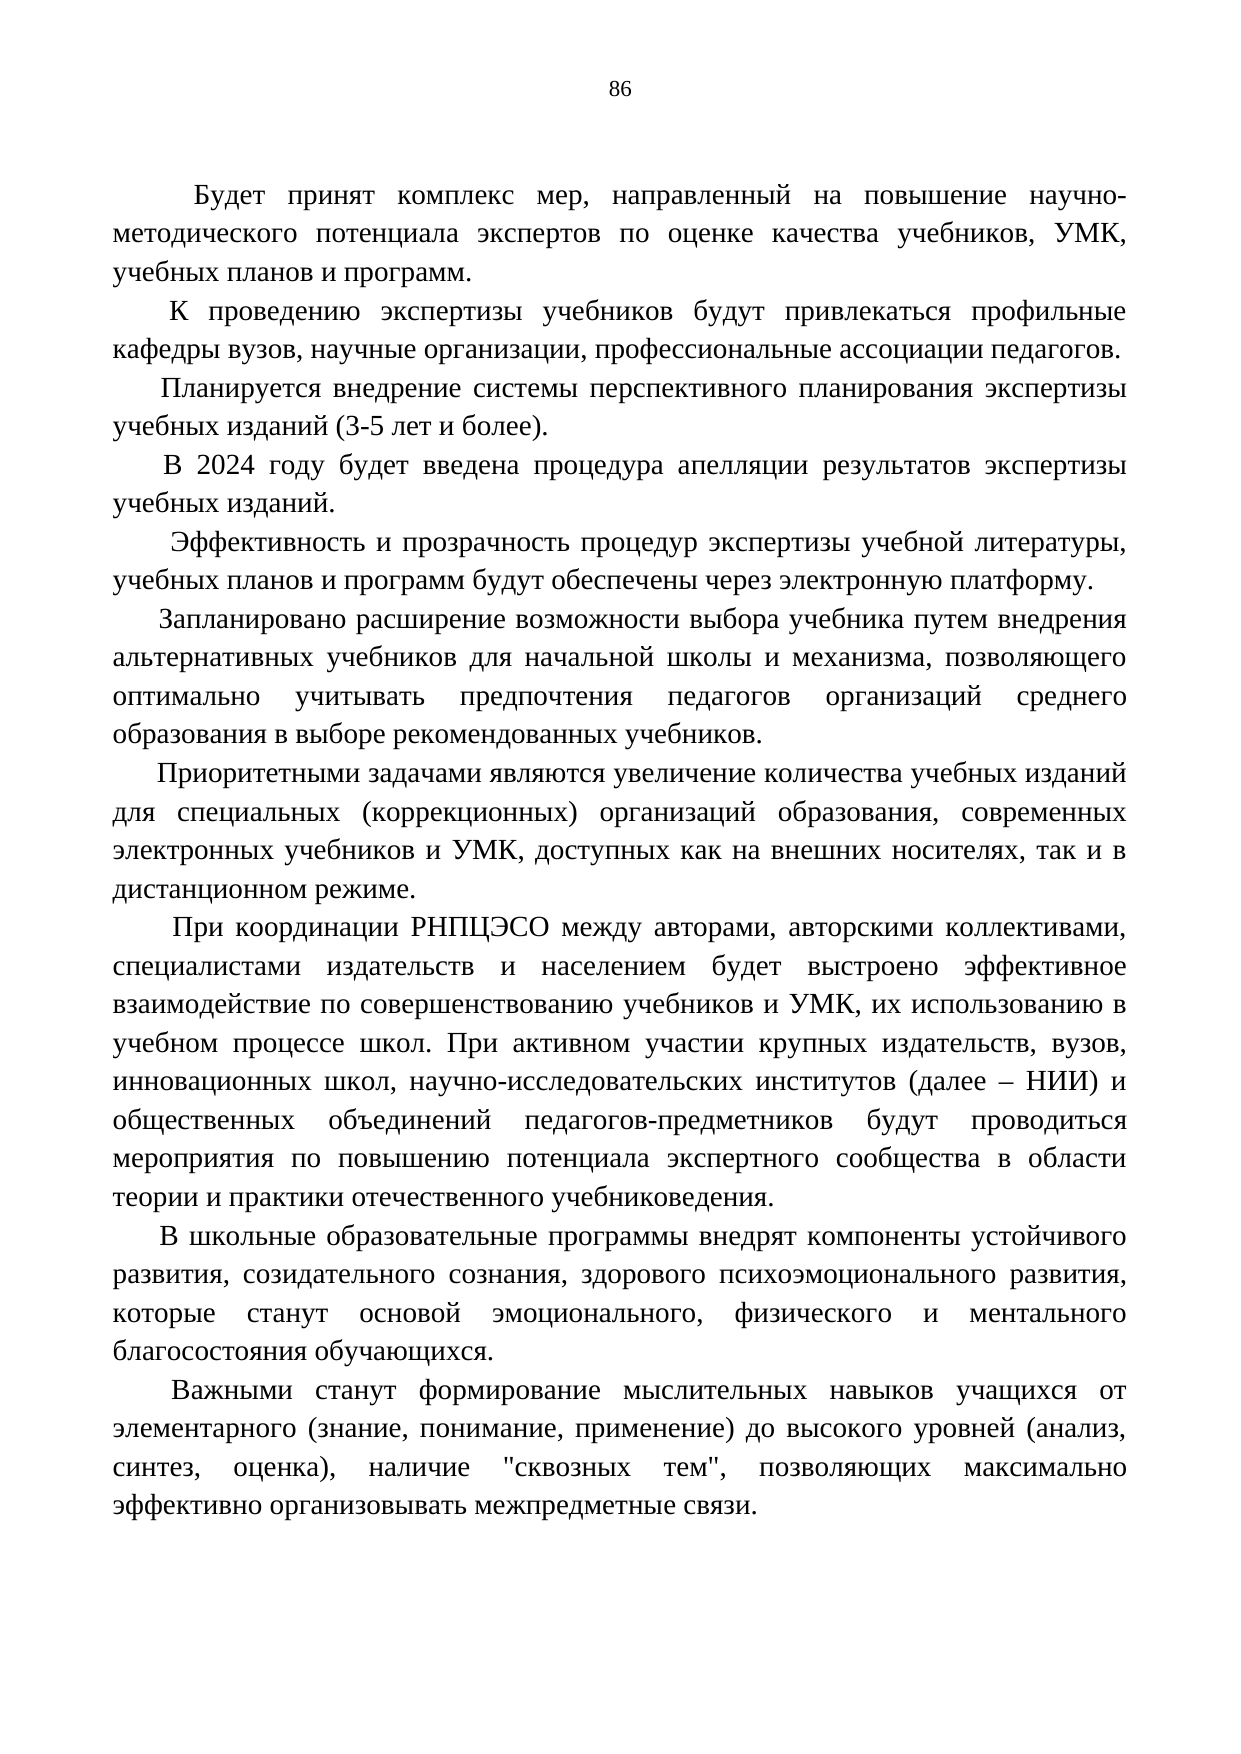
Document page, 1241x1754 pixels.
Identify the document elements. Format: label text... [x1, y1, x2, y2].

text В 2024 году будет введена процедура апелляции результатов экспертизы учебных изданий. [112, 447, 1128, 519]
text Планируется внедрение системы перспективного планирования экспертизы учебных изданий (3-5 лет и более). [112, 370, 1128, 442]
text При координации РНПЦЭСО между авторами, авторскими коллективами, специалистами издательств и населением будет выстроено эффективное взаимодействие по совершенствованию учебников и УМК, их использованию в учебном процессе школ. При активном участии крупных издательств, вузов, инновационных школ, научно-исследовательских институтов (далее – НИИ) и общественных объединений педагогов-предметников будут проводиться мероприятия по повышению потенциала экспертного сообщества в области теории и практики отечественного учебниковедения. [112, 909, 1128, 1213]
text К проведению экспертизы учебников будут привлекаться профильные кафедры вузов, научные организации, профессиональные ассоциации педагогов. [112, 293, 1128, 365]
text Приоритетными задачами являются увеличение количества учебных изданий для специальных (коррекционных) организаций образования, современных электронных учебников и УМК, доступных как на внешних носителях, так и в дистанционном режиме. [112, 755, 1128, 904]
text Будет принят комплекс мер, направленный на повышение научно-методического потенциала экспертов по оценке качества учебников, УМК, учебных планов и программ. [112, 177, 1128, 288]
text Запланировано расширение возможности выбора учебника путем внедрения альтернативных учебников для начальной школы и механизма, позволяющего оптимально учитывать предпочтения педагогов организаций среднего образования в выборе рекомендованных учебников. [112, 601, 1128, 750]
text В школьные образовательные программы внедрят компоненты устойчивого развития, созидательного сознания, здорового психоэмоционального развития, которые станут основой эмоционального, физического и ментального благосостояния обучающихся. [112, 1218, 1128, 1367]
text Эффективность и прозрачность процедур экспертизы учебной литературы, учебных планов и программ будут обеспечены через электронную платформу. [112, 524, 1128, 596]
text Важными станут формирование мыслительных навыков учащихся от элементарного (знание, понимание, применение) до высокого уровней (анализ, синтез, оценка), наличие "сквозных тем", позволяющих максимально эффективно организовывать межпредметные связи. [112, 1372, 1128, 1521]
